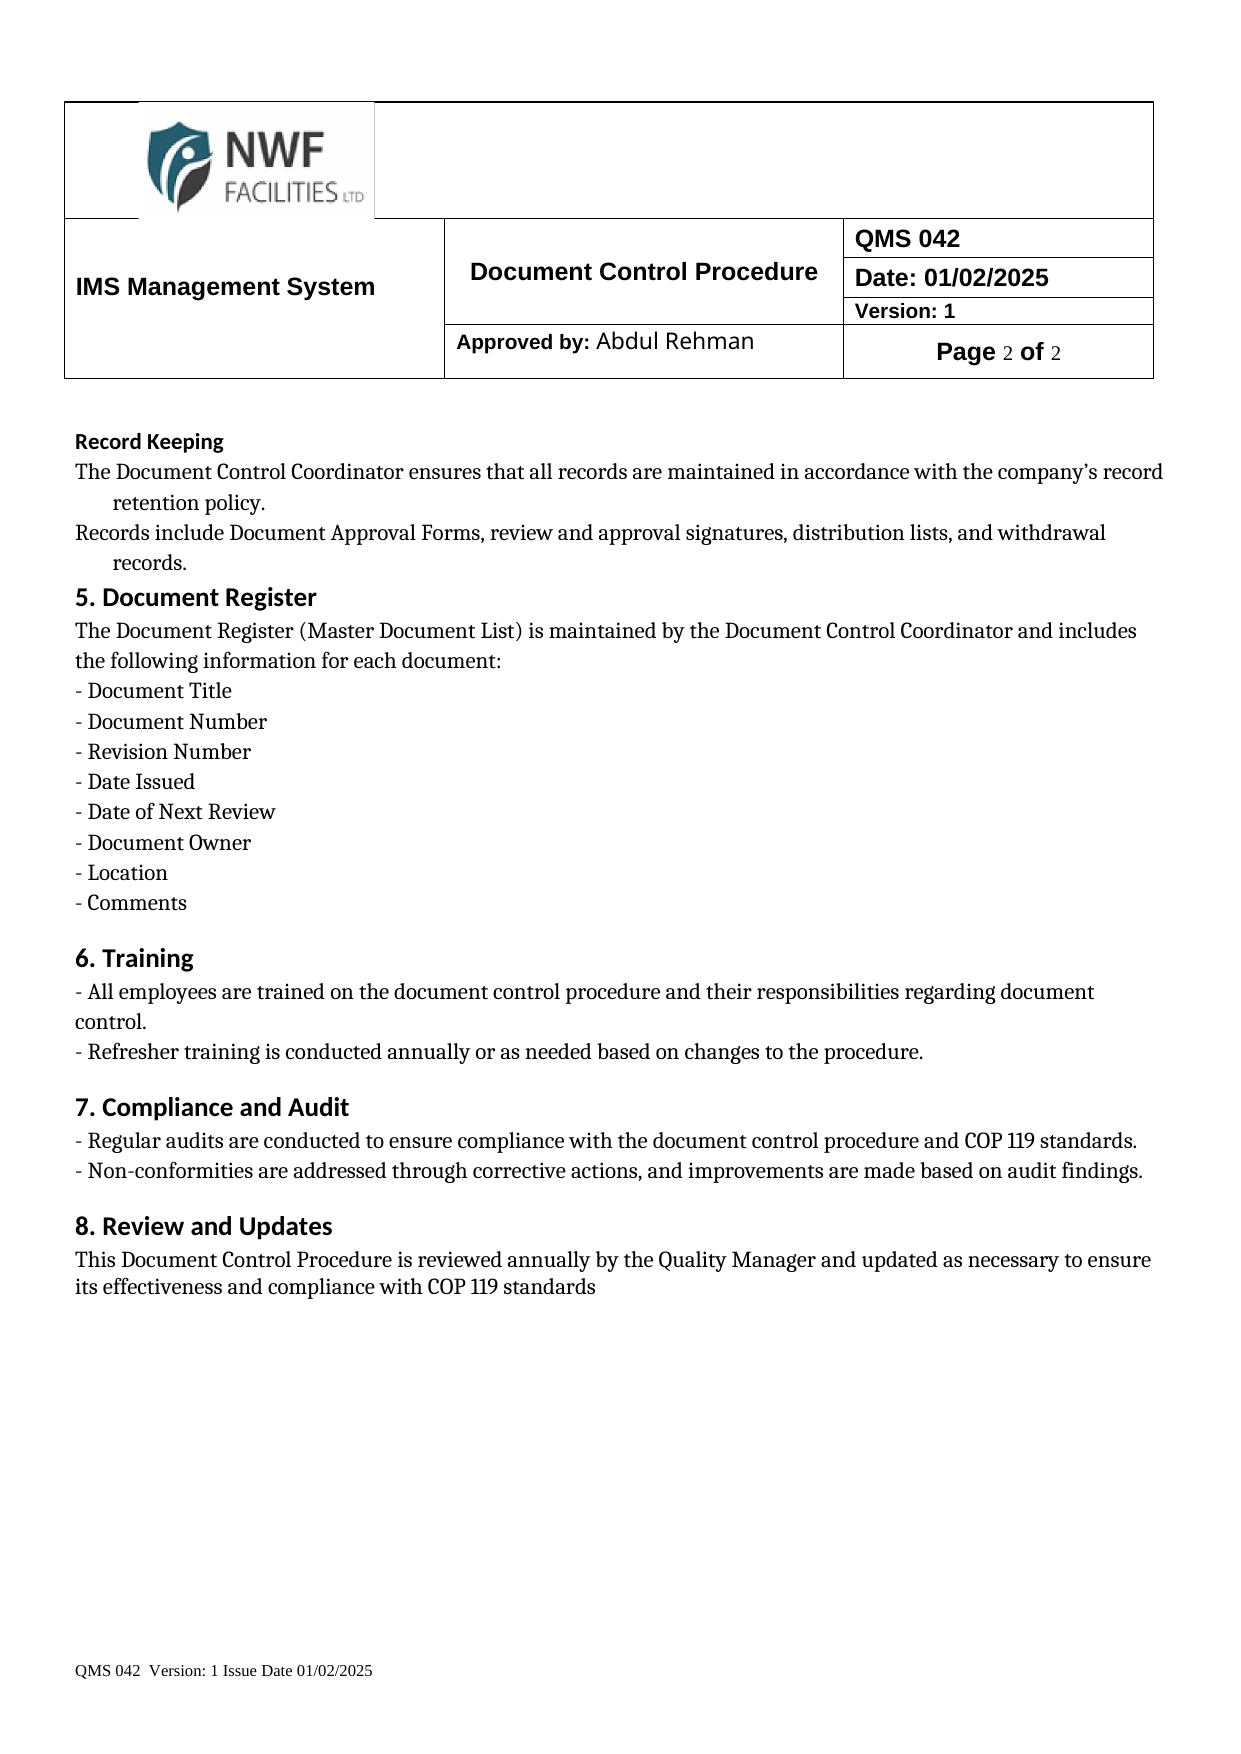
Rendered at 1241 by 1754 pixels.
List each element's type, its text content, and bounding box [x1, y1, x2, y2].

text - All employees are trained on the document control procedure and their responsibilities regarding document control. - Refresher training is conducted annually or as needed based on changes to the procedure. [75, 979, 1165, 1065]
text 5. Document Register [75, 580, 1165, 613]
text The Document Control Coordinator ensures that all records are maintained in accordance with the company’s record retention policy. [75, 459, 1165, 516]
picture [138, 102, 1079, 219]
text Records include Document Approval Forms, review and approval signatures, distribution lists, and withdrawal records. [75, 519, 1165, 576]
text 6. Training [75, 941, 1165, 974]
text - Regular audits are conducted to ensure compliance with the document control procedure and COP 119 standards. - Non-conformities are addressed through corrective actions, and improvements are made based on audit findings. [75, 1128, 1165, 1184]
text This Document Control Procedure is reviewed annually by the Quality Manager and updated as necessary to ensure its effectiveness and compliance with COP 119 standards [75, 1247, 1165, 1300]
text 7. Compliance and Audit [75, 1090, 1165, 1123]
text The Document Register (Master Document List) is maintained by the Document Control Coordinator and includes the following information for each document: - Document Title - Document Number - Revision Number - Date Issued - Date of Next Review - Document Owner - Location - Comments [75, 618, 1165, 916]
text Record Keeping [75, 427, 1165, 455]
text 8. Review and Updates [75, 1209, 1165, 1242]
